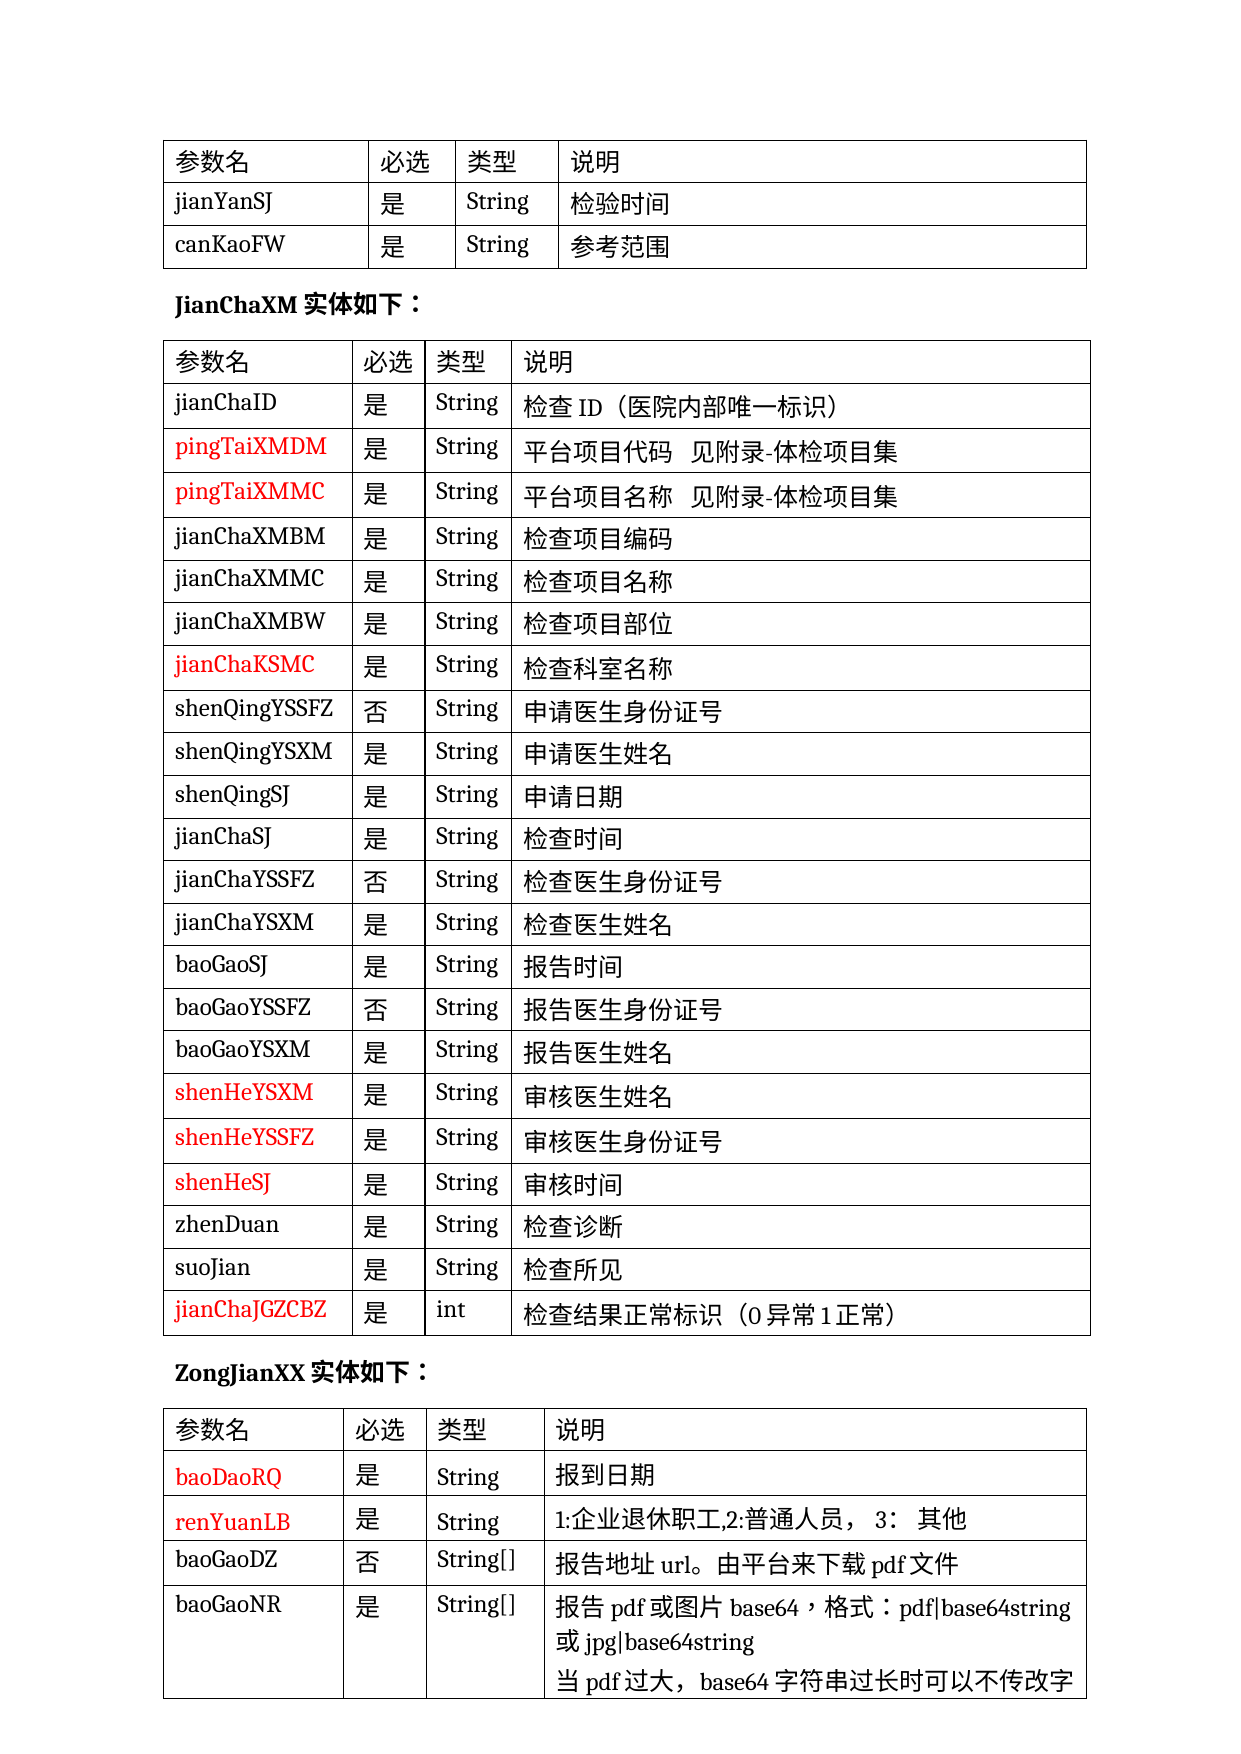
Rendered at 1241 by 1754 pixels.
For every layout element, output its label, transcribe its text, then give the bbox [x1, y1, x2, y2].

table_cell shenHeYSXM [164, 1074, 352, 1118]
table_cell 审核医生姓名 [512, 1074, 1090, 1118]
table_header 参数名 [164, 1409, 343, 1450]
table_header 类型 [427, 1409, 544, 1450]
table_cell 是 [353, 776, 424, 817]
table_cell String [426, 1206, 511, 1248]
table_cell 否 [353, 861, 424, 903]
table_cell 检验时间 [559, 183, 1086, 225]
table_cell shenQingYSSFZ [164, 691, 352, 732]
table_cell 申请医生姓名 [512, 733, 1090, 775]
table_header 类型 [426, 341, 511, 383]
table_cell 审核时间 [512, 1164, 1090, 1205]
table_cell 是 [344, 1496, 426, 1540]
table_cell String [426, 1119, 511, 1163]
table_cell 平台项目代码 见附录-体检项目集 [512, 429, 1090, 472]
table_cell String [426, 646, 511, 689]
table_header 类型 [456, 141, 558, 182]
table_cell 否 [353, 691, 424, 732]
table_cell 是 [353, 561, 424, 602]
table_cell jianChaJGZCBZ [164, 1291, 352, 1335]
table_cell 是 [353, 518, 424, 559]
table_cell 是 [344, 1451, 426, 1495]
table_cell 报告时间 [512, 946, 1090, 988]
table_header 参数名 [164, 141, 368, 182]
table_cell String [426, 989, 511, 1030]
table_cell 检查所见 [512, 1249, 1090, 1290]
table_cell 是 [353, 646, 424, 689]
table_cell baoDaoRQ [164, 1451, 343, 1495]
table_cell 否 [344, 1541, 426, 1585]
table_cell String [426, 691, 511, 732]
table_cell String [426, 819, 511, 860]
table_cell String[] [427, 1541, 544, 1585]
table_cell shenHeSJ [164, 1164, 352, 1205]
table_cell 是 [369, 226, 455, 267]
table_cell jianChaYSSFZ [164, 861, 352, 903]
table_cell 是 [369, 183, 455, 225]
table_header 必选 [369, 141, 455, 182]
table_cell baoGaoYSSFZ [164, 989, 352, 1030]
table_cell String [426, 473, 511, 517]
table_cell 检查诊断 [512, 1206, 1090, 1248]
table_cell jianYanSJ [164, 183, 368, 225]
table_cell 报告医生身份证号 [512, 989, 1090, 1030]
table_cell canKaoFW [164, 226, 368, 267]
table_cell 是 [353, 733, 424, 775]
table_cell 检查项目部位 [512, 603, 1090, 645]
table_cell 检查结果正常标识（0异常1正常） [512, 1291, 1090, 1335]
table_cell shenQingSJ [164, 776, 352, 817]
table_cell String [426, 733, 511, 775]
table_cell jianChaXMBM [164, 518, 352, 559]
table_header 说明 [545, 1409, 1086, 1450]
table_cell jianChaXMBW [164, 603, 352, 645]
table_header 必选 [344, 1409, 426, 1450]
table_cell 是 [353, 1074, 424, 1118]
table_cell baoGaoYSXM [164, 1031, 352, 1073]
table_cell 是 [353, 904, 424, 945]
table_cell String [426, 384, 511, 427]
table_cell pingTaiXMDM [164, 429, 352, 472]
table_cell 是 [353, 429, 424, 472]
table_cell 报告地址url。由平台来下载pdf文件 [545, 1541, 1086, 1585]
table_cell pingTaiXMMC [164, 473, 352, 517]
table_cell int [426, 1291, 511, 1335]
table_cell baoGaoDZ [164, 1541, 343, 1585]
table_cell String[] [427, 1586, 544, 1698]
table_cell String [426, 518, 511, 559]
table_cell 是 [353, 1164, 424, 1205]
table_cell 检查时间 [512, 819, 1090, 860]
table_cell String [426, 904, 511, 945]
table_cell String [456, 226, 558, 267]
table_cell zhenDuan [164, 1206, 352, 1248]
table_cell 平台项目名称 见附录-体检项目集 [512, 473, 1090, 517]
table_cell String [426, 561, 511, 602]
table_cell 申请日期 [512, 776, 1090, 817]
table_cell String [427, 1451, 544, 1495]
table_cell suoJian [164, 1249, 352, 1290]
table_cell 检查医生姓名 [512, 904, 1090, 945]
table_cell 检查ID（医院内部唯一标识） [512, 384, 1090, 427]
table_cell jianChaKSMC [164, 646, 352, 689]
table_cell String [426, 1074, 511, 1118]
table_cell 报告医生姓名 [512, 1031, 1090, 1073]
table_cell String [426, 861, 511, 903]
table_cell 审核医生身份证号 [512, 1119, 1090, 1163]
table_cell 是 [353, 946, 424, 988]
table_header 必选 [353, 341, 424, 383]
table_cell String [426, 776, 511, 817]
table_cell jianChaID [164, 384, 352, 427]
table_cell String [426, 429, 511, 472]
table_cell String [427, 1496, 544, 1540]
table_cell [545, 1586, 1086, 1698]
table_cell String [426, 1164, 511, 1205]
table_cell 是 [353, 1031, 424, 1073]
table_cell 是 [353, 819, 424, 860]
table_cell 参考范围 [559, 226, 1086, 267]
table_cell baoGaoSJ [164, 946, 352, 988]
table_cell 是 [344, 1586, 426, 1698]
table_cell jianChaSJ [164, 819, 352, 860]
table_cell 检查医生身份证号 [512, 861, 1090, 903]
table_cell 申请医生身份证号 [512, 691, 1090, 732]
table_cell 是 [353, 1291, 424, 1335]
table_cell jianChaYSXM [164, 904, 352, 945]
table_cell 是 [353, 384, 424, 427]
table_cell 是 [353, 1206, 424, 1248]
table_cell jianChaXMMC [164, 561, 352, 602]
table_cell 是 [353, 1249, 424, 1290]
table_cell shenQingYSXM [164, 733, 352, 775]
text ZongJianXX实体如下： [175, 1355, 1076, 1389]
table_cell 是 [353, 473, 424, 517]
table_header 说明 [512, 341, 1090, 383]
table_cell String [426, 1031, 511, 1073]
text JianChaXM实体如下： [175, 287, 1076, 321]
table_cell shenHeYSSFZ [164, 1119, 352, 1163]
table_cell 检查项目名称 [512, 561, 1090, 602]
table_cell 否 [353, 989, 424, 1030]
table_cell String [426, 946, 511, 988]
table_cell String [426, 603, 511, 645]
table_cell 检查科室名称 [512, 646, 1090, 689]
table_cell String [456, 183, 558, 225]
table_header 参数名 [164, 341, 352, 383]
table_cell renYuanLB [164, 1496, 343, 1540]
table_header 说明 [559, 141, 1086, 182]
table_cell String [426, 1249, 511, 1290]
table_cell 1:企业退休职工,2:普通人员， 3： 其他 [545, 1496, 1086, 1540]
table_cell 是 [353, 1119, 424, 1163]
table_cell 报到日期 [545, 1451, 1086, 1495]
table_cell 检查项目编码 [512, 518, 1090, 559]
table_cell baoGaoNR [164, 1586, 343, 1698]
table_cell 是 [353, 603, 424, 645]
